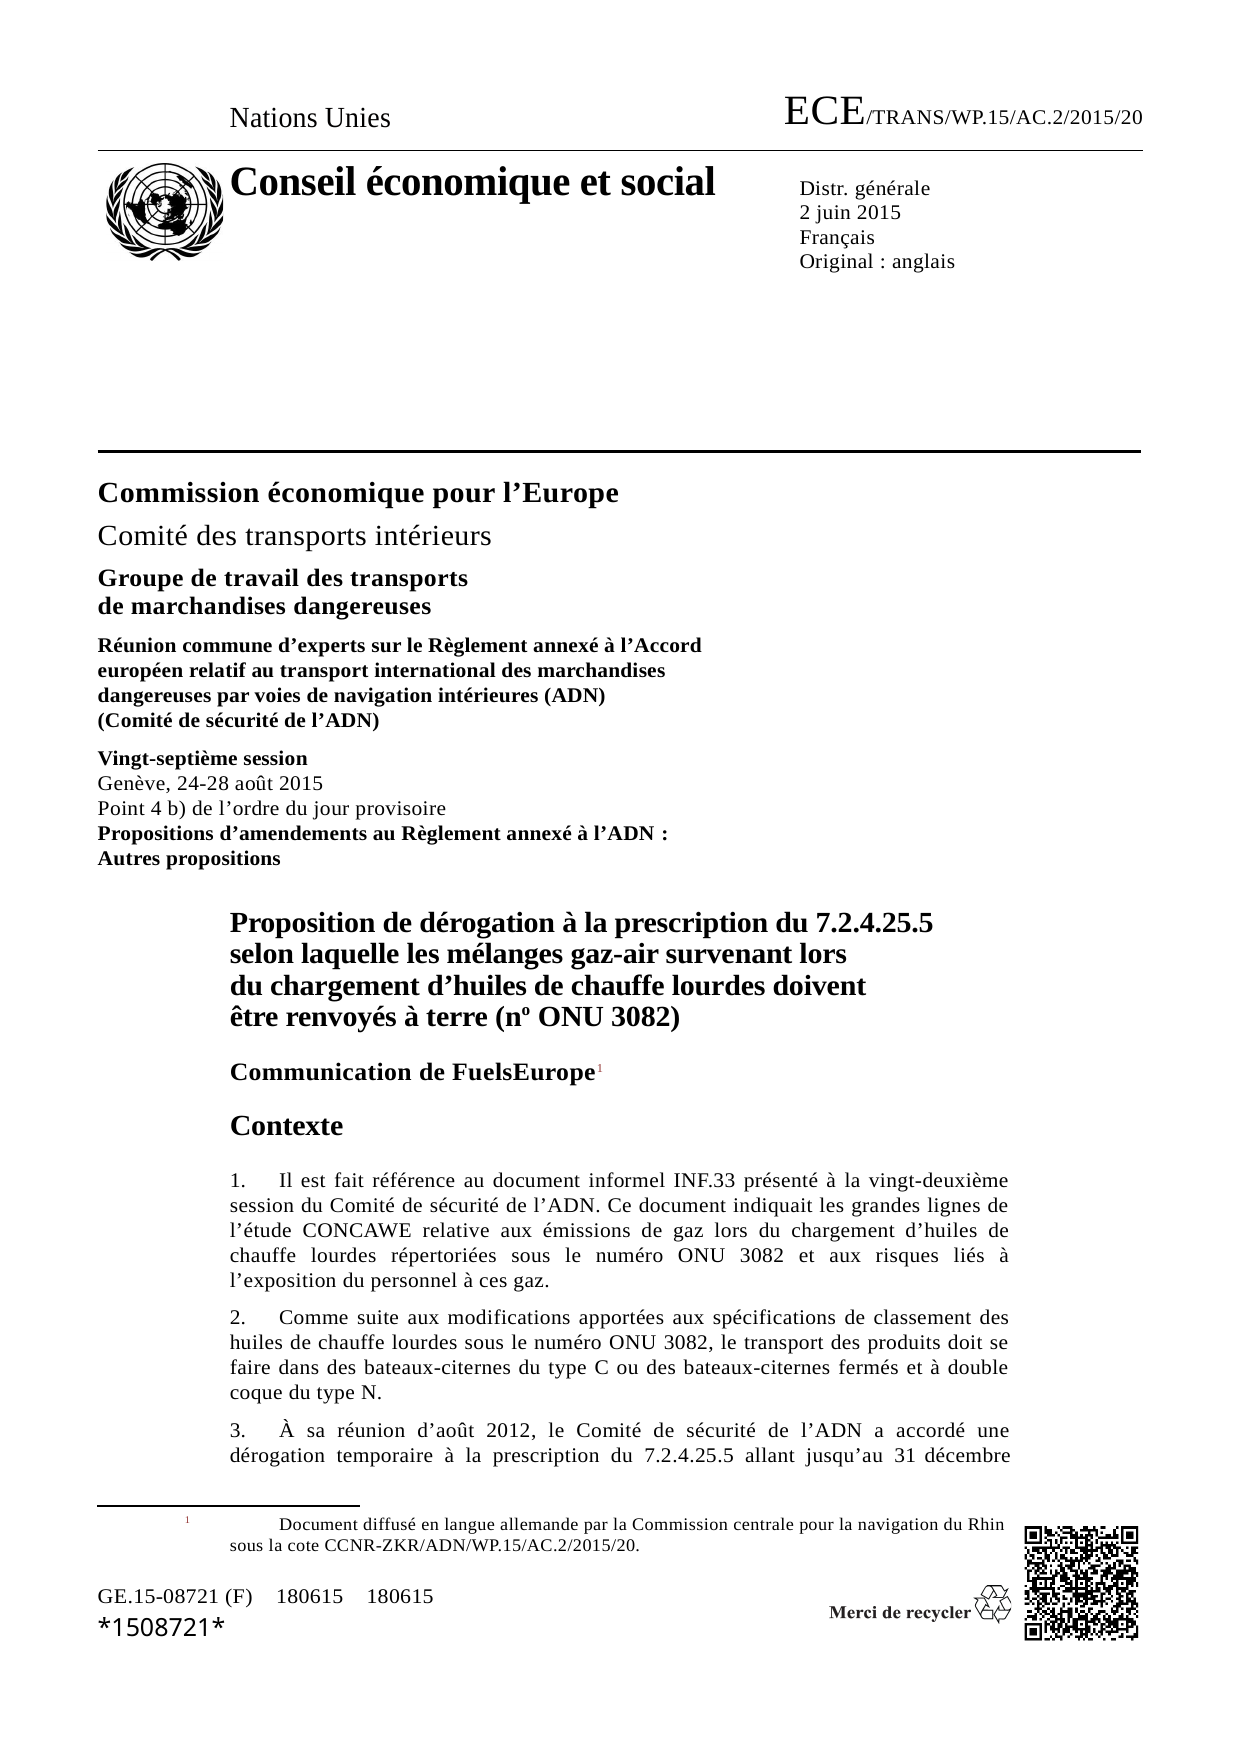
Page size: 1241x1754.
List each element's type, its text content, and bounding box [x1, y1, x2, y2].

text 1. Il est fait référence au document informel INF.33 présenté à la vingt-deuxième session du Comité de sécurité de l’ADN. Ce document indiquait les grandes lignes de l’étude CONCAWE relative aux émissions de gaz lors du chargement d’huiles de chauffe lourdes répertoriées sous le numéro ONU 3082 et aux risques liés à l’exposition du personnel à ces gaz. [229, 1167, 1011, 1292]
text Groupe de travail des transports de marchandises dangereuses [97, 564, 1143, 620]
picture [1024, 1526, 1139, 1641]
text Comité des transports intérieurs [97, 520, 1143, 551]
text Communication de FuelsEurope [97, 1058, 1011, 1086]
text Vingt-septième session [97, 745, 1143, 770]
text Point 4 b) de l’ordre du jour provisoire [97, 795, 1143, 820]
text Propositions d’amendements au Règlement annexé à l’ADN : [97, 820, 1143, 845]
picture [829, 1585, 1012, 1624]
text Autres propositions [97, 845, 1143, 870]
text 2. Comme suite aux modifications apportées aux spécifications de classement des huiles de chauffe lourdes sous le numéro ONU 3082, le transport des produits doit se faire dans des bateaux-citernes du type C ou des bateaux-citernes fermés et à double coque du type N. [229, 1304, 1011, 1404]
text Contexte [97, 1111, 1011, 1142]
text Genève, 24-28 août 2015 [97, 770, 1143, 795]
text Commission économique pour l’Europe [97, 479, 1143, 508]
text Réunion commune d’experts sur le Règlement annexé à l’Accord européen relatif au transport international des marchandises dangereuses par voies de navigation intérieures (ADN) (Comité de sécurité de l’ADN) [97, 633, 1143, 733]
picture [106, 163, 224, 261]
text Proposition de dérogation à la prescription du 7.2.4.25.5 selon laquelle les mélanges gaz-air survenant lors du chargement d’huiles de chauffe lourdes doivent être renvoyés à terre (no ONU 3082) [97, 908, 1011, 1033]
